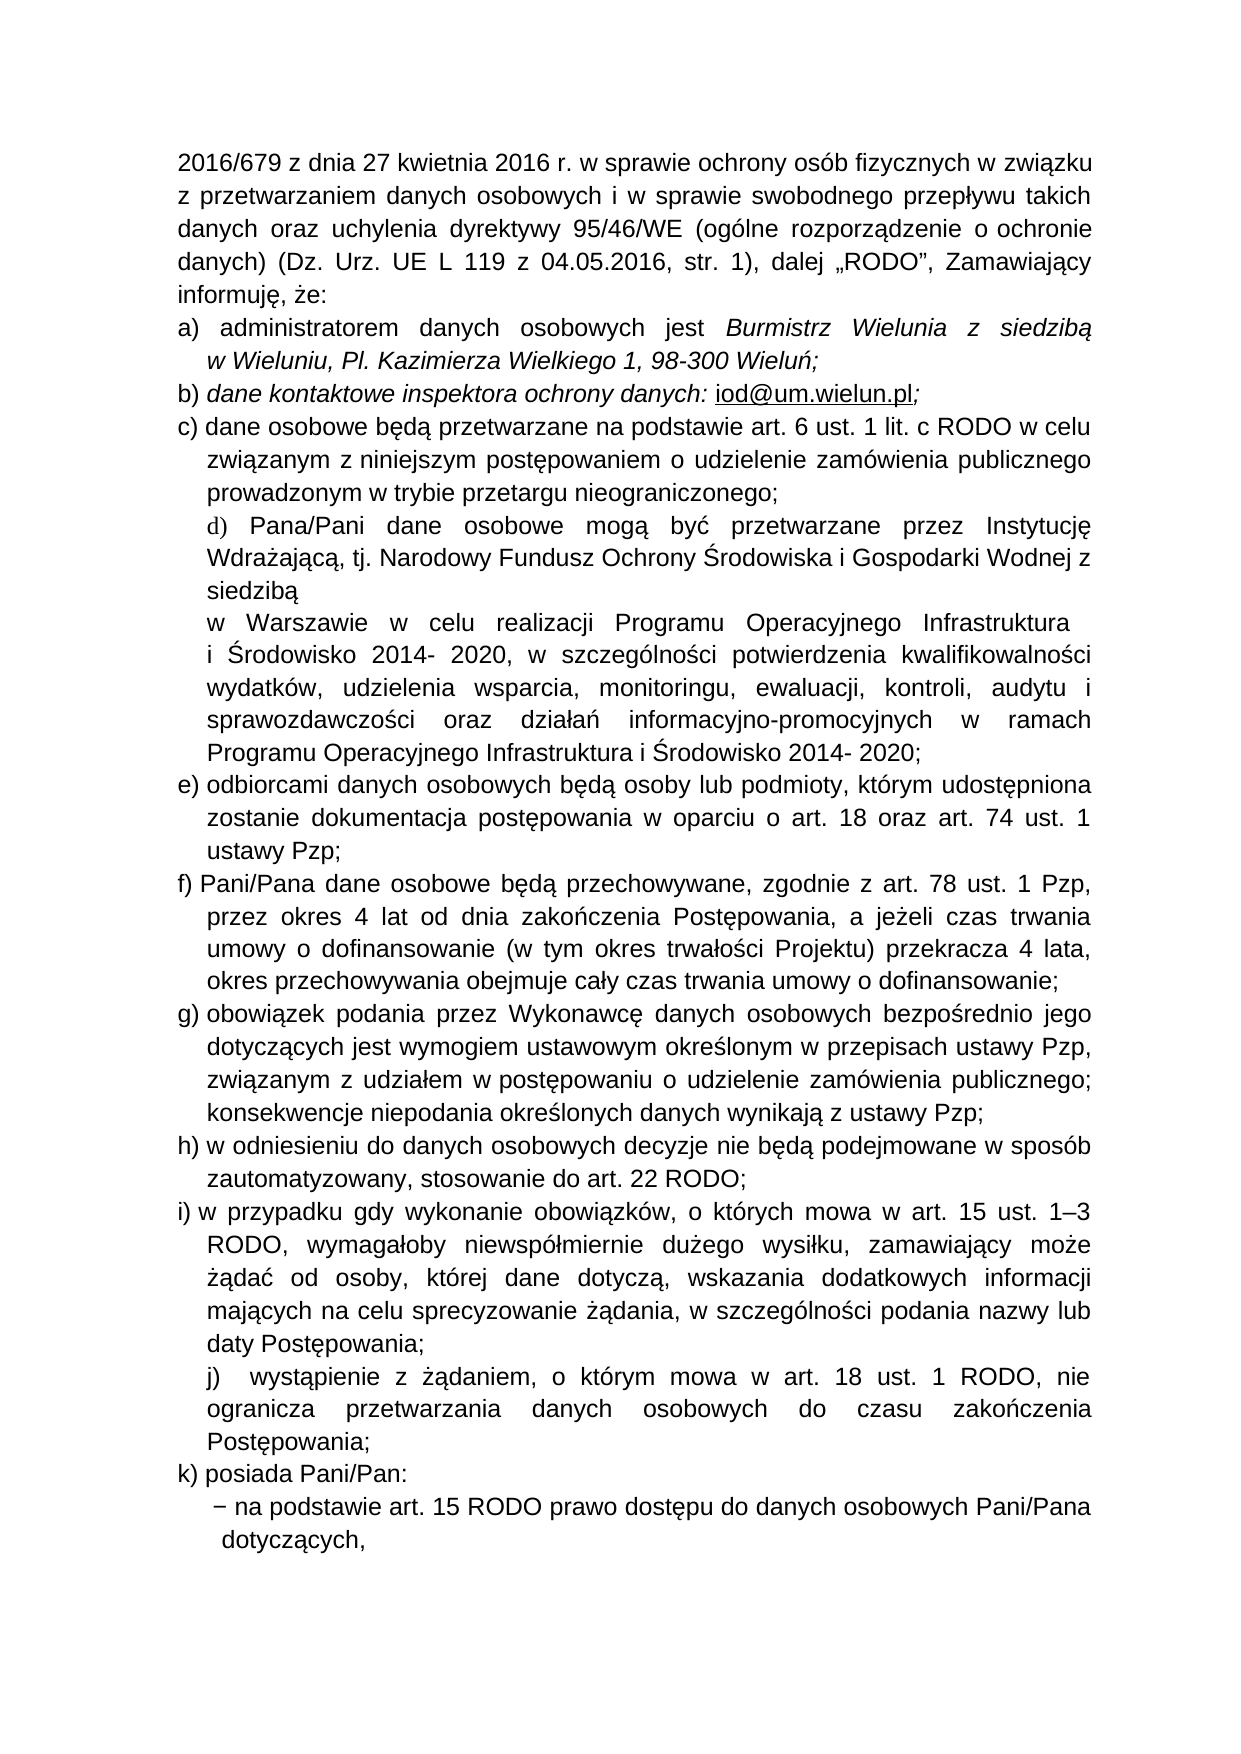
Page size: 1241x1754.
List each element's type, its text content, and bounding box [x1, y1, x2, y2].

text k) posiada Pani/Pan: [177, 1459, 1093, 1488]
text h) w odniesieniu do danych osobowych decyzje nie będą podejmowane w sposób zautomatyzowany, stosowanie do art. 22 RODO; [177, 1131, 1093, 1193]
text e) odbiorcami danych osobowych będą osoby lub podmioty, którym udostępniona zostanie dokumentacja postępowania w oparciu o art. 18 oraz art. 74 ust. 1 ustawy Pzp; [177, 770, 1093, 865]
text c) dane osobowe będą przetwarzane na podstawie art. 6 ust. 1 lit. c RODO w celu związanym z niniejszym postępowaniem o udzielenie zamówienia publicznego prowadzonym w trybie przetargu nieograniczonego; [177, 412, 1093, 507]
text i) w przypadku gdy wykonanie obowiązków, o których mowa w art. 15 ust. 1–3 RODO, wymagałoby niewspółmiernie dużego wysiłku, zamawiający może żądać od osoby, której dane dotyczą, wskazania dodatkowych informacji mających na celu sprecyzowanie żądania, w szczególności podania nazwy lub daty Postępowania; [177, 1197, 1093, 1358]
text a) administratorem danych osobowych jest Burmistrz Wielunia z siedzibą w Wieluniu, Pl. Kazimierza Wielkiego 1, 98-300 Wieluń; [177, 313, 1093, 374]
list j) wystąpienie z żądaniem, o którym mowa w art. 18 ust. 1 RODO, nie ogranicza przetwarzania danych osobowych do czasu zakończenia Postępowania; [177, 1362, 1093, 1456]
list f) Pani/Pana dane osobowe będą przechowywane, zgodnie z art. 78 ust. 1 Pzp, przez okres 4 lat od dnia zakończenia Postępowania, a jeżeli czas trwania umowy o dofinansowanie (w tym okres trwałości Projektu) przekracza 4 lata, okres przechowywania obejmuje cały czas trwania umowy o dofinansowanie; [148, 869, 1093, 995]
text b) dane kontaktowe inspektora ochrony danych: iod@um.wielun.pl; [177, 379, 1093, 407]
list d) Pana/Pani dane osobowe mogą być przetwarzane przez Instytucję Wdrażającą, tj. Narodowy Fundusz Ochrony Środowiska i Gospodarki Wodnej z siedzibą w Warszawie w celu realizacji Programu Operacyjnego Infrastruktura i Środowisko 2014- 2020, w szczególności potwierdzenia kwalifikowalności wydatków, udzielenia wsparcia, monitoringu, ewaluacji, kontroli, audytu i sprawozdawczości oraz działań informacyjno-promocyjnych w ramach Programu Operacyjnego Infrastruktura i Środowisko 2014- 2020; [177, 511, 1093, 766]
text g) obowiązek podania przez Wykonawcę danych osobowych bezpośrednio jego dotyczących jest wymogiem ustawowym określonym w przepisach ustawy Pzp, związanym z udziałem w postępowaniu o udzielenie zamówienia publicznego; konsekwencje niepodania określonych danych wynikają z ustawy Pzp; [177, 999, 1093, 1127]
text − na podstawie art. 15 RODO prawo dostępu do danych osobowych Pani/Pana dotyczących, [133, 1492, 1093, 1554]
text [148, 148, 1093, 308]
